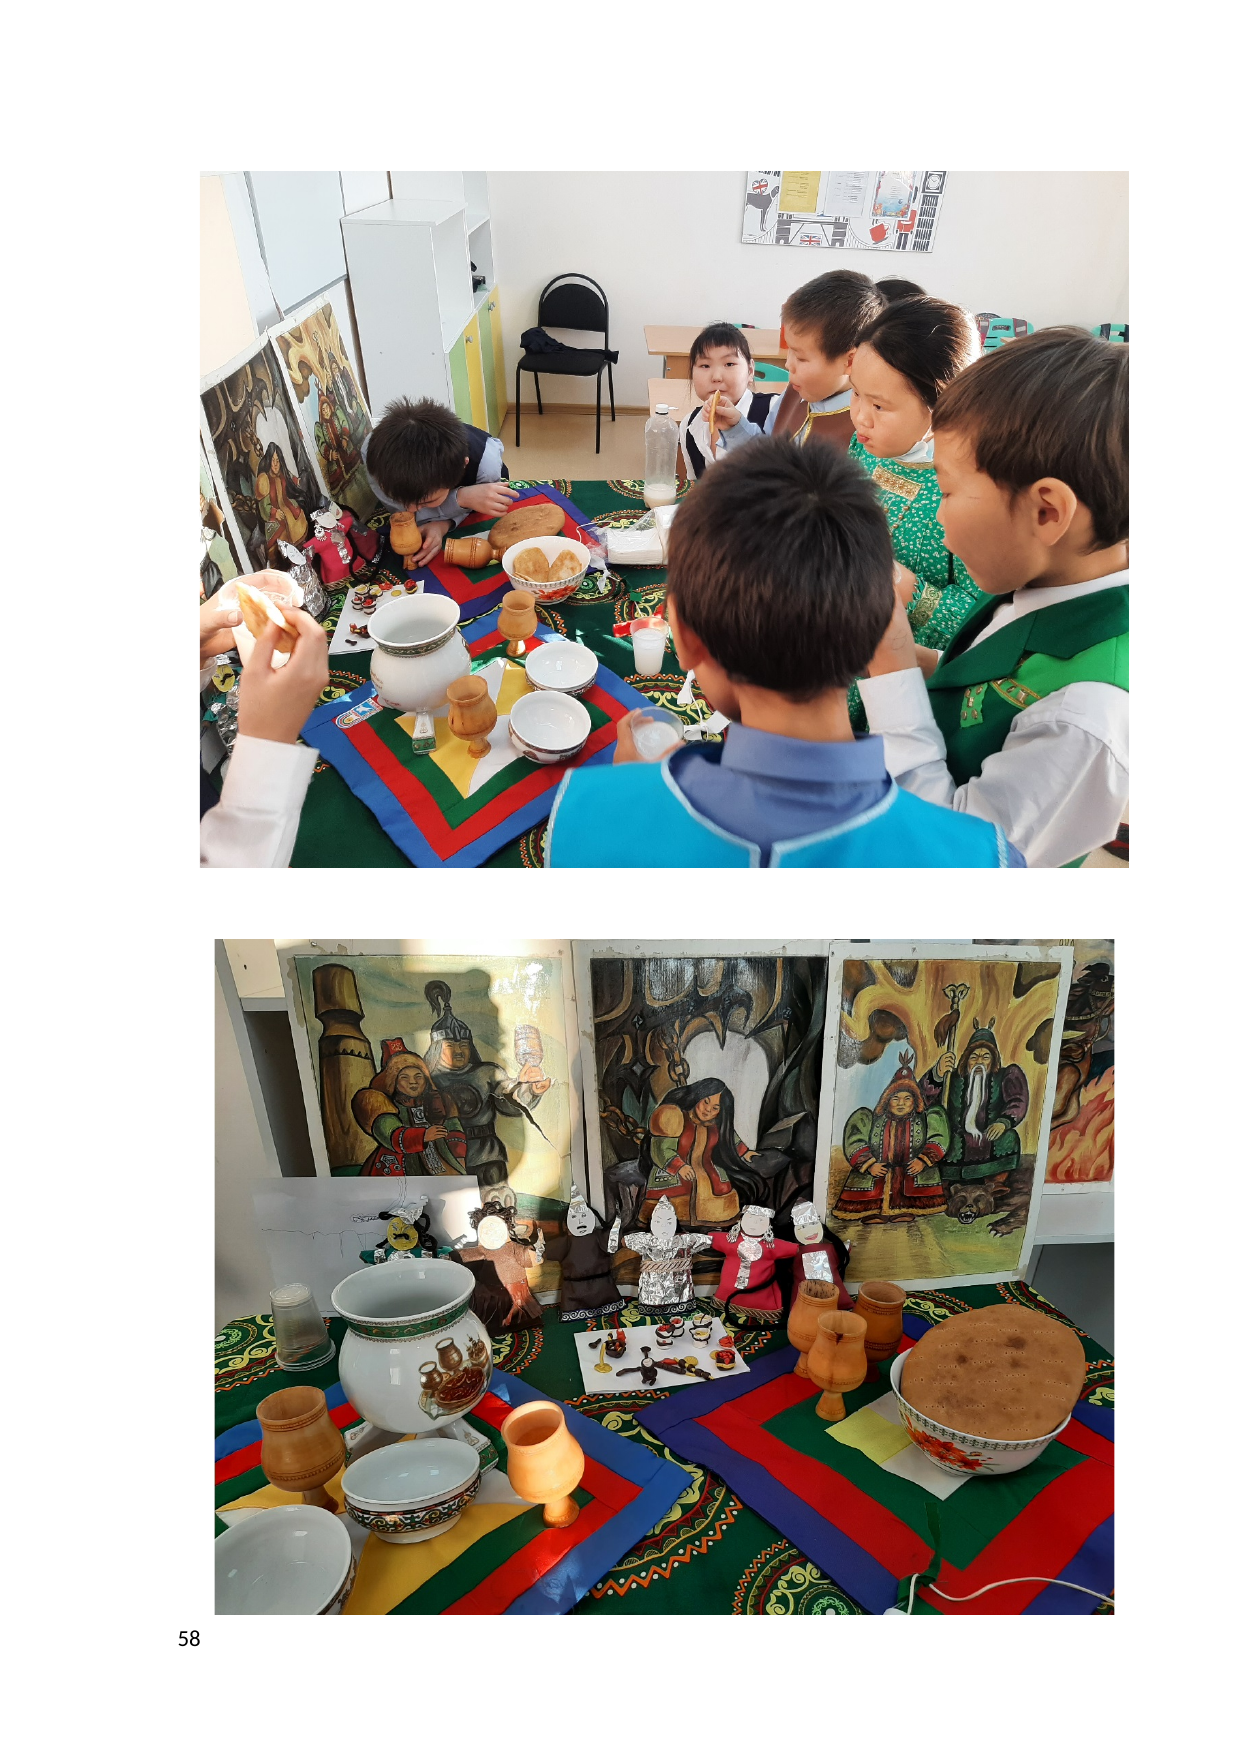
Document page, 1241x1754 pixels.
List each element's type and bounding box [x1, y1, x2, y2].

picture [214, 939, 1115, 1615]
picture [199, 171, 1129, 868]
